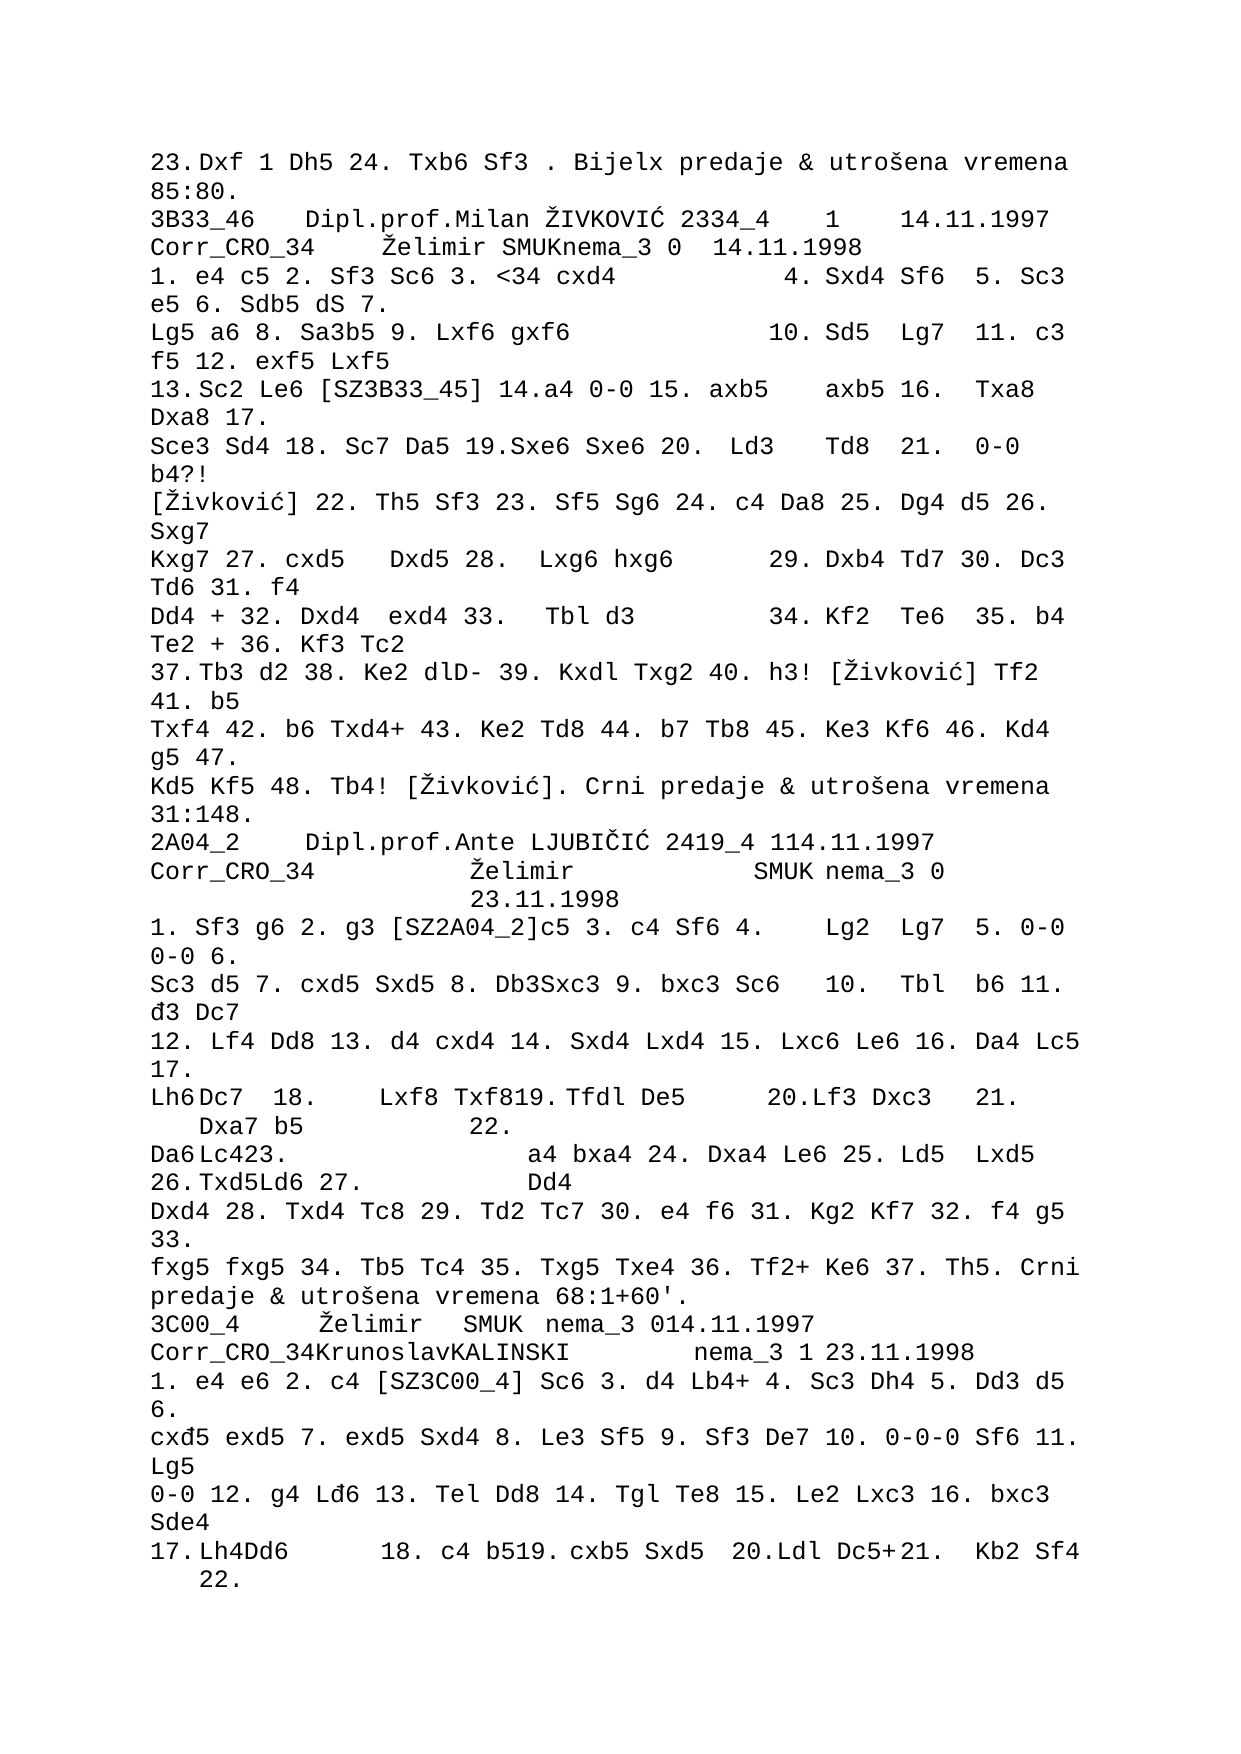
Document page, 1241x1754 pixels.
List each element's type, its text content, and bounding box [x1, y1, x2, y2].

text Dd4 + 32. Dxd4 exd4 33. Tbl d3 34. Kf2 Te6 35. b4 Te2 + 36. Kf3 Tc2 [150, 603, 1090, 660]
text Corr_CRO_34 Krunoslav KALINSKI nema_3 1 23.11.1998 [150, 1340, 1090, 1368]
text Sc3 d5 7. cxd5 Sxd5 8. Db3 Sxc3 9. bxc3 Sc6 10. Tbl b6 11. đ3 Dc7 [150, 972, 1090, 1028]
text 1. Sf3 g6 2. g3 [SZ2A04_2] c5 3. c4 Sf6 4. Lg2 Lg7 5. 0-0 0-0 6. [150, 915, 1090, 972]
text 3C00_4 Želimir SMUK nema_3 0 14.11.1997 [150, 1312, 1090, 1340]
text Lg5 a6 8. Sa3 b5 9. Lxf6 gxf6 10. Sd5 Lg7 11. c3 f5 12. exf5 Lxf5 [150, 320, 1090, 377]
text Corr_CRO_34 Želimir SMUK nema_3 0 14.11.1998 [150, 235, 1090, 263]
text 37. Tb3 d2 38. Ke2 dlD- 39. Kxdl Txg2 40. h3! [Živković] Tf2 41. b5 Txf4 42. b6 Txd4+ 43. Ke2 Td8 44. b7 Tb8 45. Ke3 Kf6 46. Kd4 g5 47. Kd5 Kf5 48. Tb4! [Živković]. Crni predaje & utrošena vremena 31:148. [150, 660, 1090, 830]
text 23. Dxf 1 Dh5 24. Txb6 Sf3 . Bijelx predaje & utrošena vremena 85:80. [150, 150, 1090, 207]
text Corr_CRO_34 Želimir SMUK nema_3 0 23.11.1998 [150, 858, 1090, 915]
text Sce3 Sd4 18. Sc7 Da5 19. Sxe6 Sxe6 20. Ld3 Td8 21. 0-0 b4?! [150, 433, 1090, 490]
text Dxd4 28. Txd4 Tc8 29. Td2 Tc7 30. e4 f6 31. Kg2 Kf7 32. f4 g5 33. fxg5 fxg5 34. Tb5 Tc4 35. Txg5 Txe4 36. Tf2+ Ke6 37. Th5. Crni predaje & utrošena vremena 68:1+60'. [150, 1198, 1090, 1312]
text 1. e4 e6 2. c4 [SZ3C00_4] Sc6 3. d4 Lb4+ 4. Sc3 Dh4 5. Dd3 d5 6. cxđ5 exd5 7. exd5 Sxd4 8. Le3 Sf5 9. Sf3 De7 10. 0-0-0 Sf6 11. Lg5 0-0 12. g4 Lđ6 13. Tel Dd8 14. Tgl Te8 15. Le2 Lxc3 16. bxc3 Sde4 17. Lh4 Dd6 18. c4 b5 19. cxb5 Sxd5 20. Ldl Dc5+ 21. Kb2 Sf4 22. [150, 1368, 1090, 1595]
text 12. Lf4 Dd8 13. d4 cxd4 14. Sxd4 Lxd4 15. Lxc6 Le6 16. Da4 Lc5 17. Lh6 Dc7 18. Lxf8 Txf8 19. Tfdl De5 20. Lf3 Dxc3 21. Dxa7 b5 22. [150, 1028, 1090, 1142]
text 1. e4 c5 2. Sf3 Sc6 3. <34 cxd4 4. Sxd4 Sf6 5. Sc3 e5 6. Sdb5 dS 7. [150, 263, 1090, 320]
text 3B33_46 Dipl.prof.Milan ŽIVKOVIĆ 2334_4 1 14.11.1997 [150, 207, 1090, 235]
text Da6 Lc4 23. a4 bxa4 24. Dxa4 Le6 25. Ld5 Lxd5 26. Txd5 Ld6 27. Dd4 [150, 1142, 1090, 1198]
text 13. Sc2 Le6 [SZ3B33_45] 14. a4 0-0 15. axb5 axb5 16. Txa8 Dxa8 17. [150, 377, 1090, 433]
text 2A04_2 Dipl.prof.Ante LJUBIČIĆ 2419_4 1 14.11.1997 [150, 830, 1090, 858]
text [Živković] 22. Th5 Sf3 23. Sf5 Sg6 24. c4 Da8 25. Dg4 d5 26. Sxg7 Kxg7 27. cxd5 Dxd5 28. Lxg6 hxg6 29. Dxb4 Td7 30. Dc3 Td6 31. f4 [150, 490, 1090, 603]
